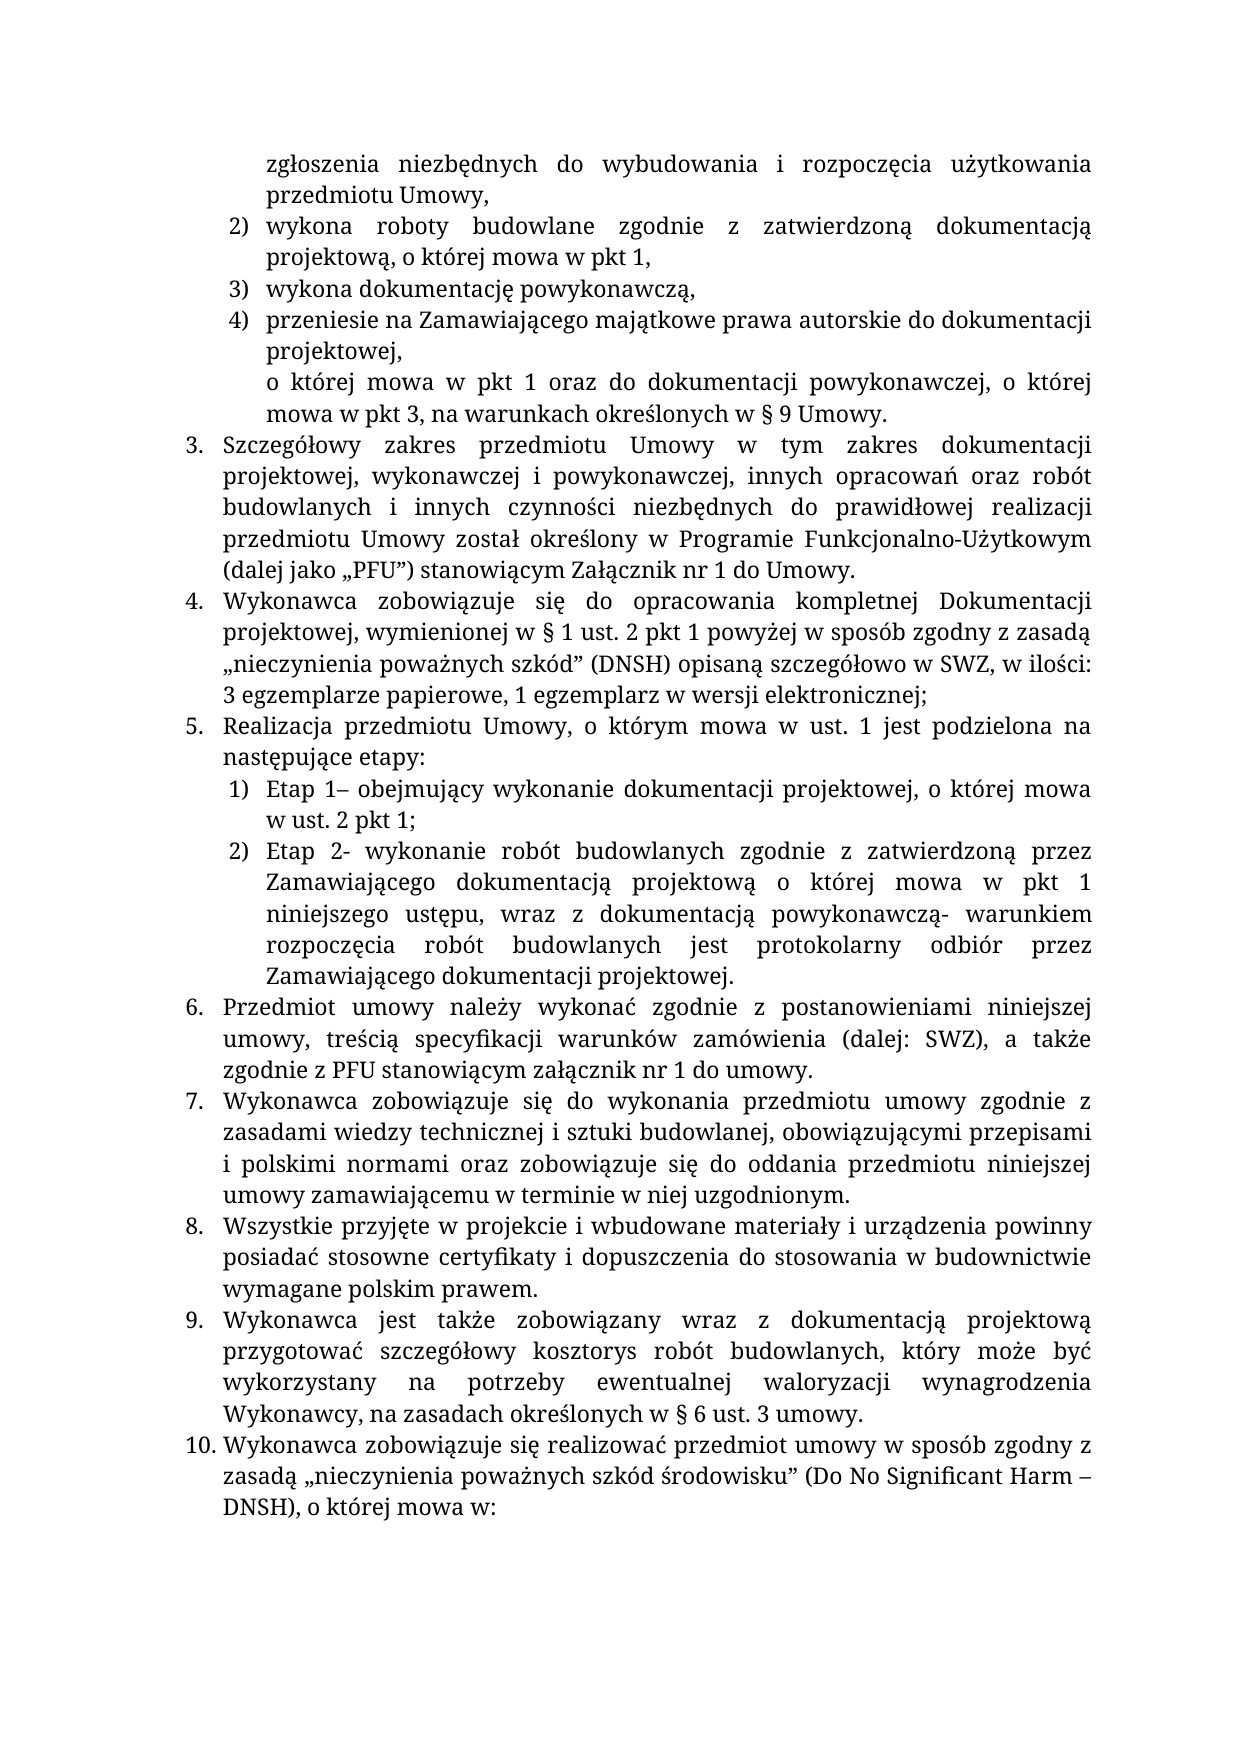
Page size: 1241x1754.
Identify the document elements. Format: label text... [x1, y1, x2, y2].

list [228, 148, 1093, 210]
list Przedmiot umowy należy wykonać zgodnie z postanowieniami niniejszej umowy, treścią specyfikacji warunków zamówienia (dalej: SWZ), a także zgodnie z PFU stanowiącym załącznik nr 1 do umowy. [185, 991, 1093, 1085]
list Szczegółowy zakres przedmiotu Umowy w tym zakres dokumentacji projektowej, wykonawczej i powykonawczej, innych opracowań oraz robót budowlanych i innych czynności niezbędnych do prawidłowej realizacji przedmiotu Umowy został określony w Programie Funkcjonalno-Użytkowym (dalej jako „PFU”) stanowiącym Załącznik nr 1 do Umowy. [185, 429, 1093, 585]
list Wykonawca zobowiązuje się realizować przedmiot umowy w sposób zgodny z zasadą „nieczynienia poważnych szkód środowisku” (Do No Significant Harm – DNSH), o której mowa w: [185, 1429, 1093, 1523]
list Wykonawca jest także zobowiązany wraz z dokumentacją projektową przygotować szczegółowy kosztorys robót budowlanych, który może być wykorzystany na potrzeby ewentualnej waloryzacji wynagrodzenia Wykonawcy, na zasadach określonych w § 6 ust. 3 umowy. [185, 1304, 1093, 1429]
list wykona roboty budowlane zgodnie z zatwierdzoną dokumentacją projektową, o której mowa w pkt 1, [228, 210, 1093, 273]
list Wykonawca zobowiązuje się do wykonania przedmiotu umowy zgodnie z zasadami wiedzy technicznej i sztuki budowlanej, obowiązującymi przepisami i polskimi normami oraz zobowiązuje się do oddania przedmiotu niniejszej umowy zamawiającemu w terminie w niej uzgodnionym. [185, 1085, 1093, 1210]
list Realizacja przedmiotu Umowy, o którym mowa w ust. 1 jest podzielona na następujące etapy: [185, 710, 1093, 773]
list Etap 2- wykonanie robót budowlanych zgodnie z zatwierdzoną przez Zamawiającego dokumentacją projektową o której mowa w pkt 1 niniejszego ustępu, wraz z dokumentacją powykonawczą- warunkiem rozpoczęcia robót budowlanych jest protokolarny odbiór przez Zamawiającego dokumentacji projektowej. [228, 835, 1093, 991]
list Wszystkie przyjęte w projekcie i wbudowane materiały i urządzenia powinny posiadać stosowne certyfikaty i dopuszczenia do stosowania w budownictwie wymagane polskim prawem. [185, 1210, 1093, 1304]
list Etap 1– obejmujący wykonanie dokumentacji projektowej, o której mowa w ust. 2 pkt 1; [228, 773, 1093, 835]
list wykona dokumentację powykonawczą, [228, 273, 1093, 304]
list Wykonawca zobowiązuje się do opracowania kompletnej Dokumentacji projektowej, wymienionej w § 1 ust. 2 pkt 1 powyżej w sposób zgodny z zasadą „nieczynienia poważnych szkód” (DNSH) opisaną szczegółowo w SWZ, w ilości: 3 egzemplarze papierowe, 1 egzemplarz w wersji elektronicznej; [185, 585, 1093, 710]
list przeniesie na Zamawiającego majątkowe prawa autorskie do dokumentacji projektowej, o której mowa w pkt 1 oraz do dokumentacji powykonawczej, o której mowa w pkt 3, na warunkach określonych w § 9 Umowy. [228, 304, 1093, 429]
